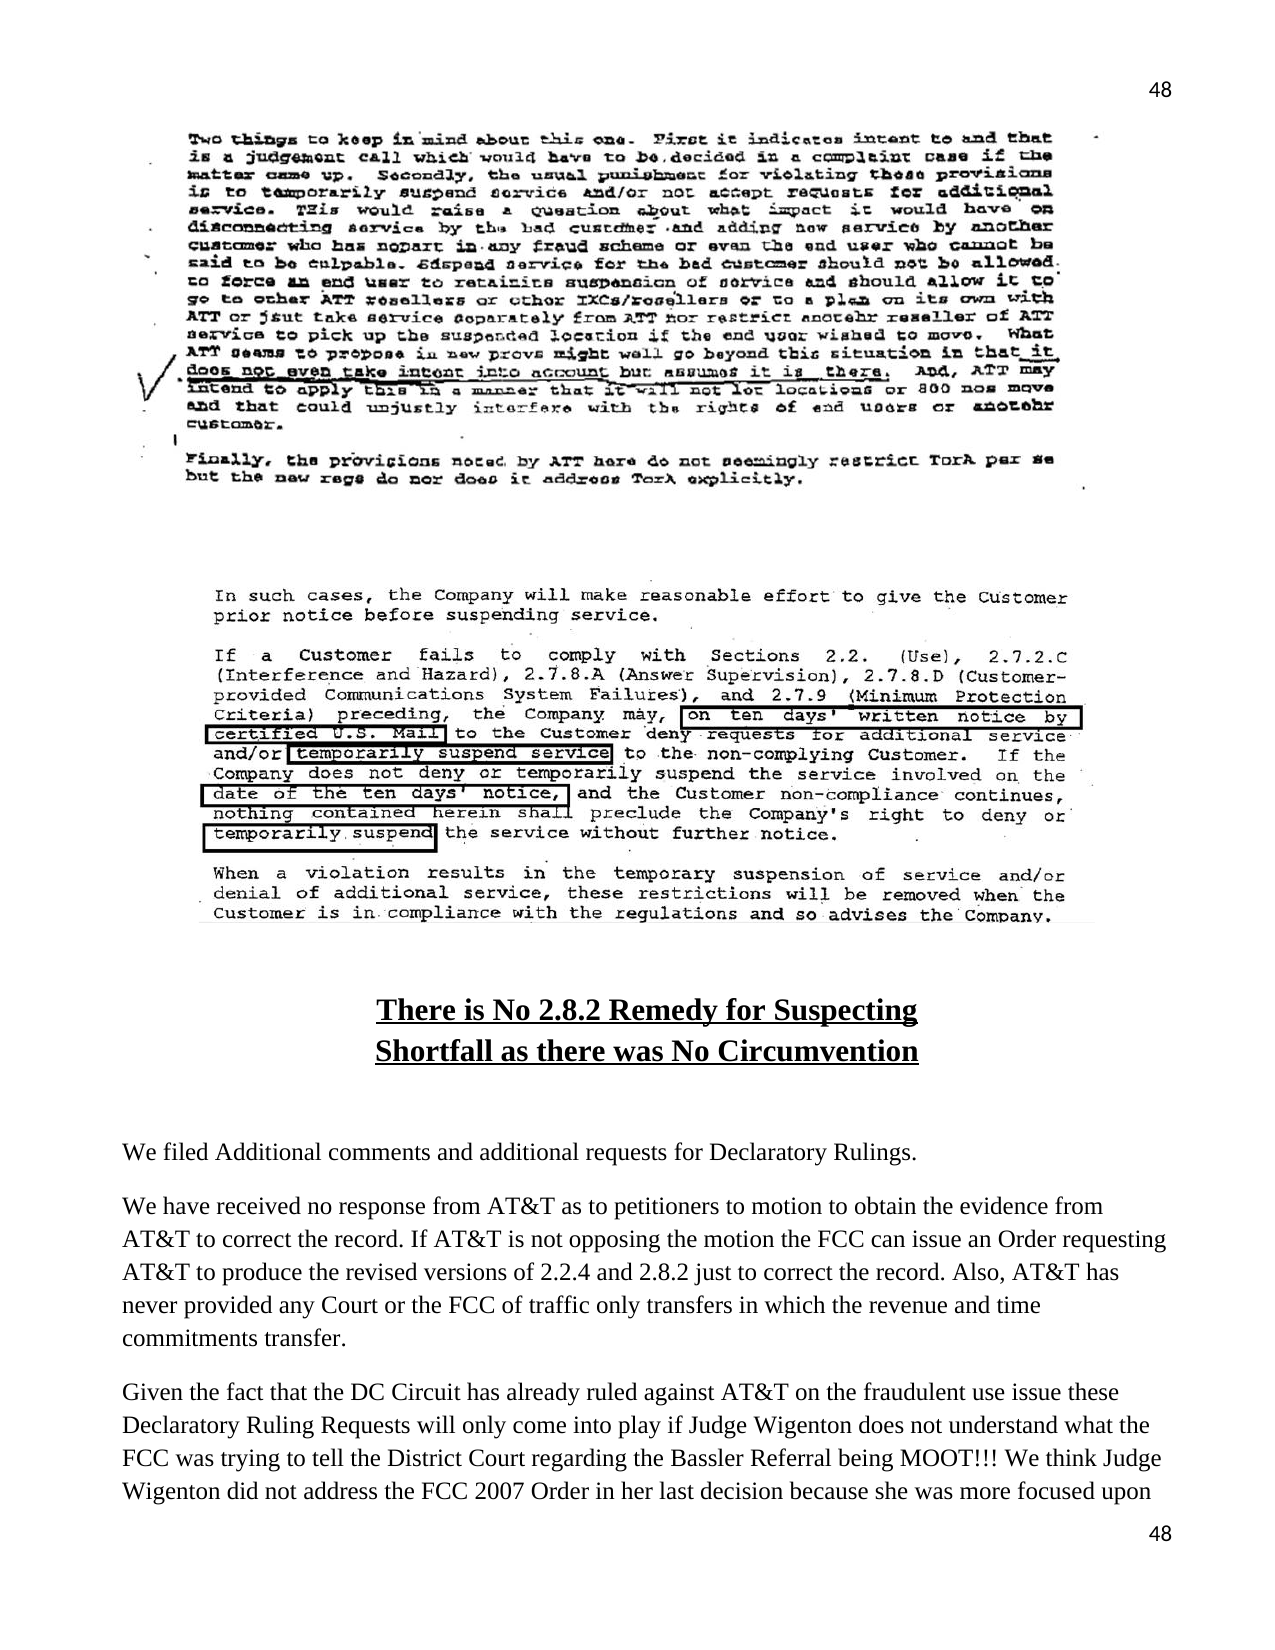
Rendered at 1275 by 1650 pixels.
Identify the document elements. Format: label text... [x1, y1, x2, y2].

picture [198, 580, 1095, 923]
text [122, 1377, 1172, 1504]
text We filed Additional comments and additional requests for Declaratory Rulings. [122, 1137, 1172, 1166]
text We have received no response from AT&T as to petitioners to motion to obtain the evidence from AT&T to correct the record. If AT&T is not opposing the motion the FCC can issue an Order requesting AT&T to produce the revised versions of 2.2.4 and 2.8.2 just to correct the record. Also, AT&T has never provided any Court or the FCC of traffic only transfers in which the revenue and time commitments transfer. [122, 1191, 1172, 1352]
text There is No 2.8.2 Remedy for Suspecting Shortfall as there was No Circumvention [122, 991, 1172, 1068]
picture [121, 131, 1120, 502]
